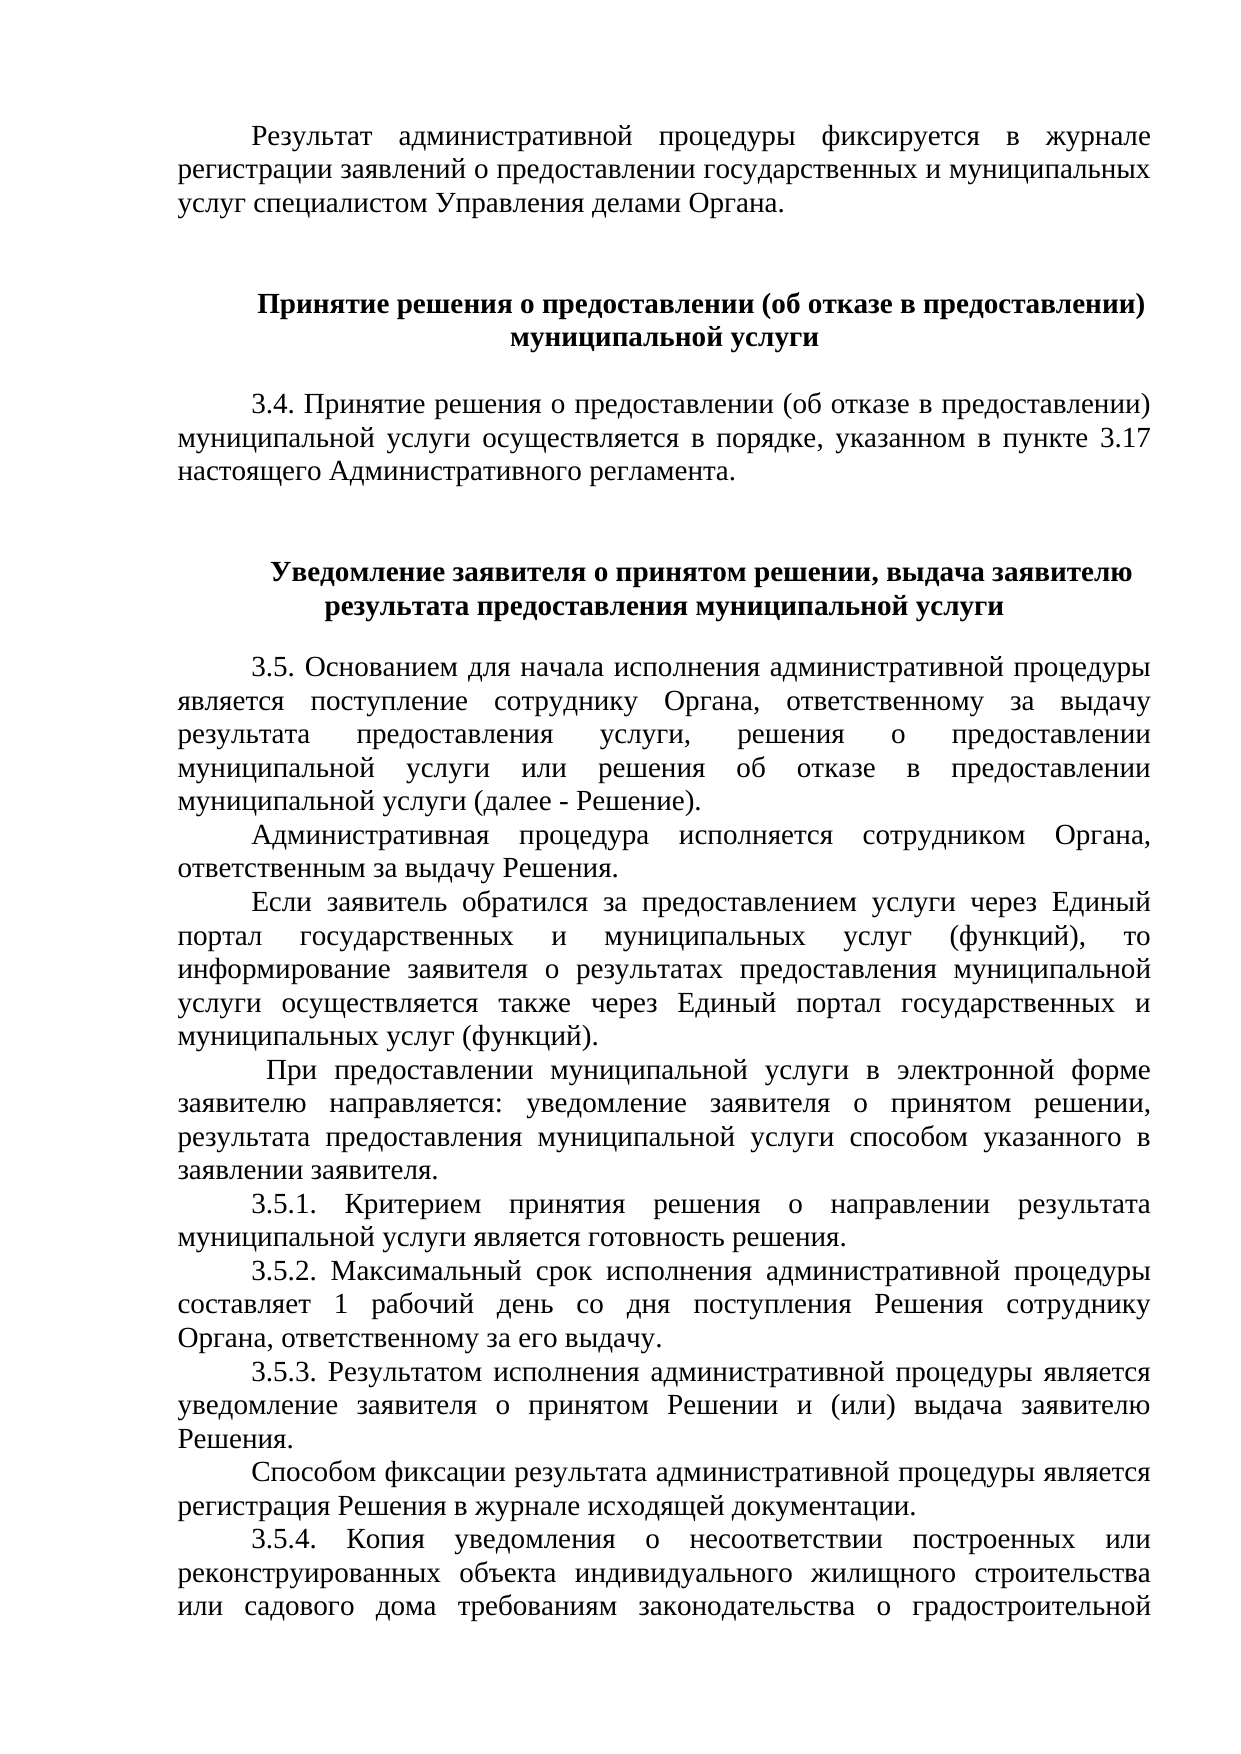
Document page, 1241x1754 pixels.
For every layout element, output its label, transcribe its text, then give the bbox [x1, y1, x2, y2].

text 3.5.3. Результатом исполнения административной процедуры является уведомление заявителя о принятом Решении и (или) выдача заявителю Решения. [177, 1354, 1152, 1454]
text Административная процедура исполняется сотрудником Органа, ответственным за выдачу Решения. [177, 817, 1152, 884]
text 3.4. Принятие решения о предоставлении (об отказе в предоставлении) муниципальной услуги осуществляется в порядке, указанном в пункте 3.17 настоящего Административного регламента. [177, 386, 1152, 487]
text 3.5.2. Максимальный срок исполнения административной процедуры составляет 1 рабочий день со дня поступления Решения сотруднику Органа, ответственному за его выдачу. [177, 1253, 1152, 1354]
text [177, 1521, 1152, 1622]
text Уведомление заявителя о принятом решении, выдача заявителю результата предоставления муниципальной услуги [177, 554, 1152, 621]
text Если заявитель обратился за предоставлением услуги через Единый портал государственных и муниципальных услуг (функций), то информирование заявителя о результатах предоставления муниципальной услуги осуществляется также через Единый портал государственных и муниципальных услуг (функций). [177, 884, 1152, 1052]
text Принятие решения о предоставлении (об отказе в предоставлении) муниципальной услуги [177, 286, 1152, 353]
text 3.5.1. Критерием принятия решения о направлении результата муниципальной услуги является готовность решения. [177, 1186, 1152, 1253]
text 3.5. Основанием для начала исполнения административной процедуры является поступление сотруднику Органа, ответственному за выдачу результата предоставления услуги, решения о предоставлении муниципальной услуги или решения об отказе в предоставлении муниципальной услуги (далее - Решение). [177, 649, 1152, 817]
text Результат административной процедуры фиксируется в журнале регистрации заявлений о предоставлении государственных и муниципальных услуг специалистом Управления делами Органа. [177, 118, 1152, 219]
text Способом фиксации результата административной процедуры является регистрация Решения в журнале исходящей документации. [177, 1454, 1152, 1521]
text При предоставлении муниципальной услуги в электронной форме заявителю направляется: уведомление заявителя о принятом решении, результата предоставления муниципальной услуги способом указанного в заявлении заявителя. [177, 1052, 1152, 1186]
